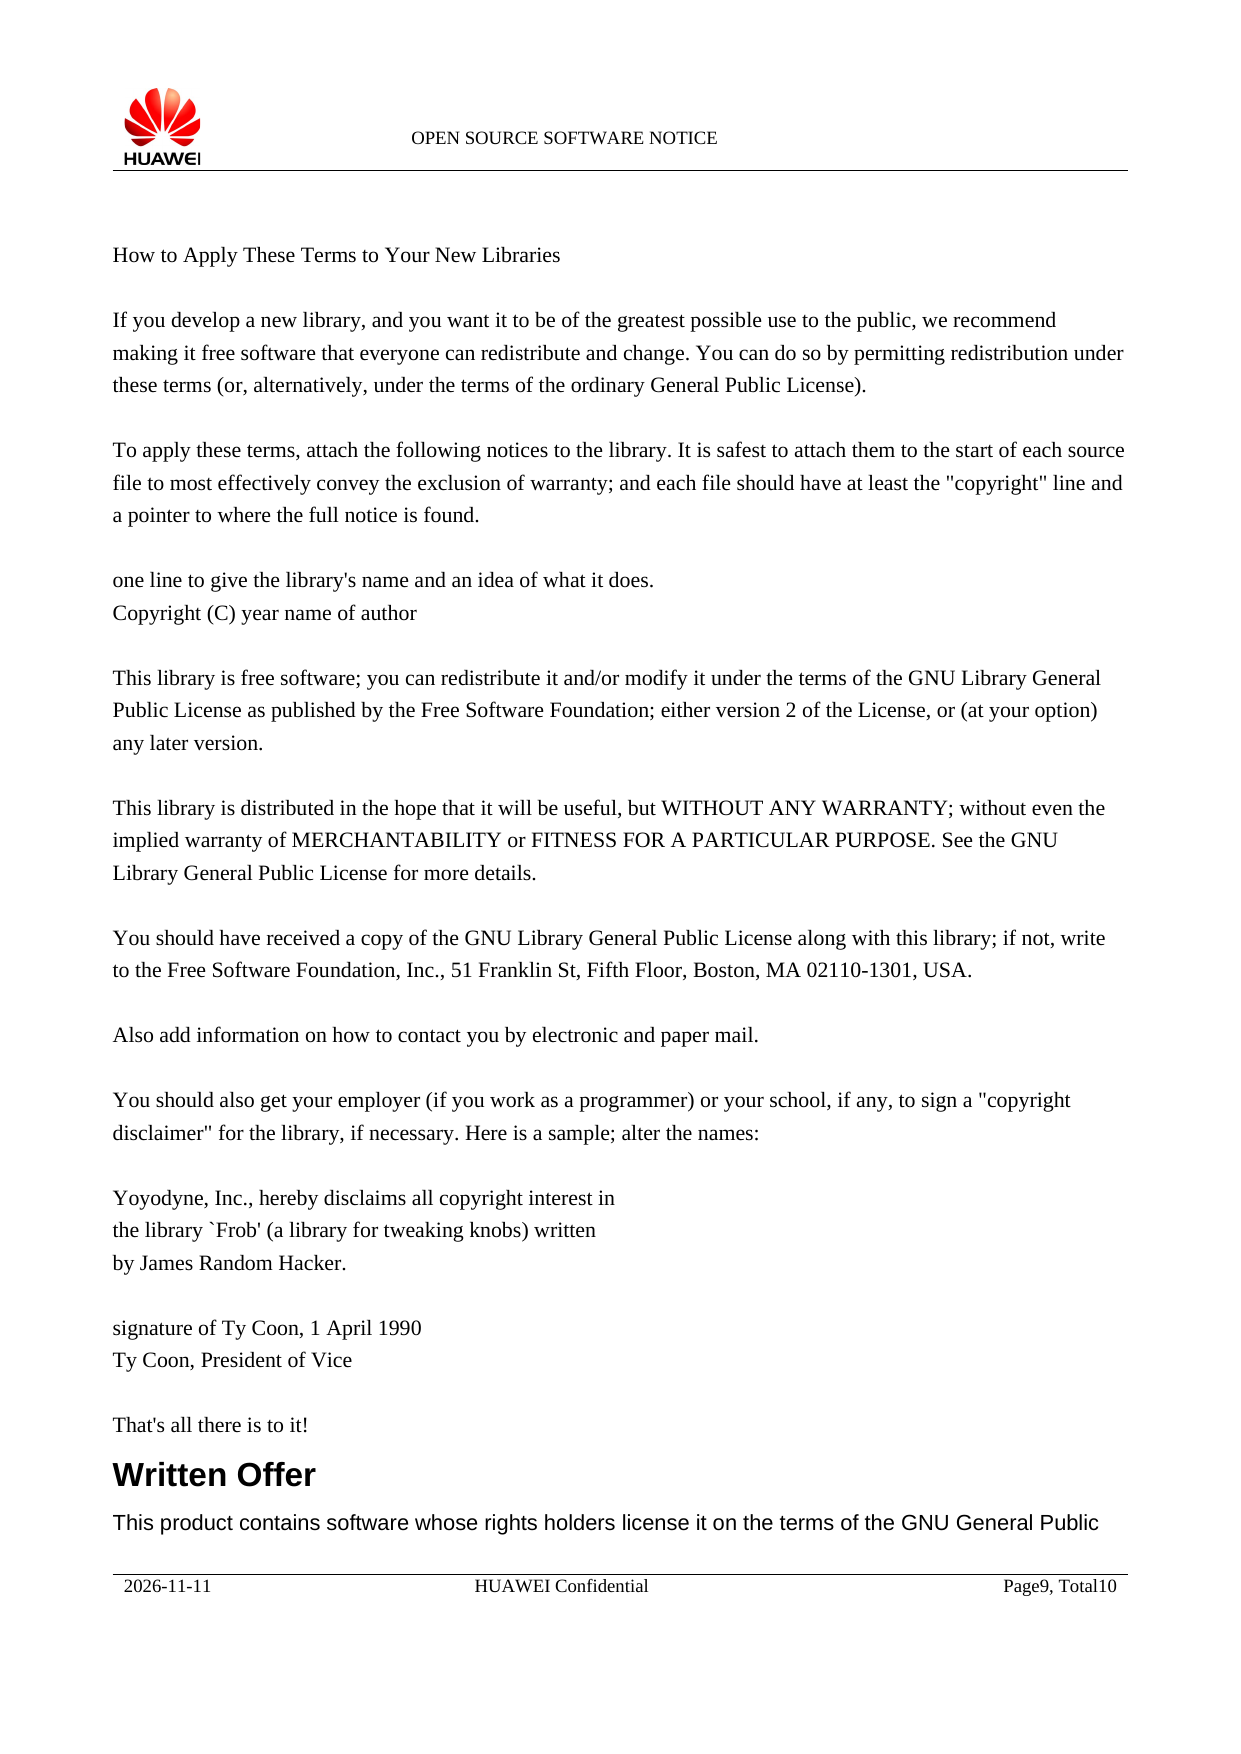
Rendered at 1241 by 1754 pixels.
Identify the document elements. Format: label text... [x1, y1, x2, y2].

picture [124, 88, 201, 165]
text Written Offer [112, 1441, 1128, 1506]
